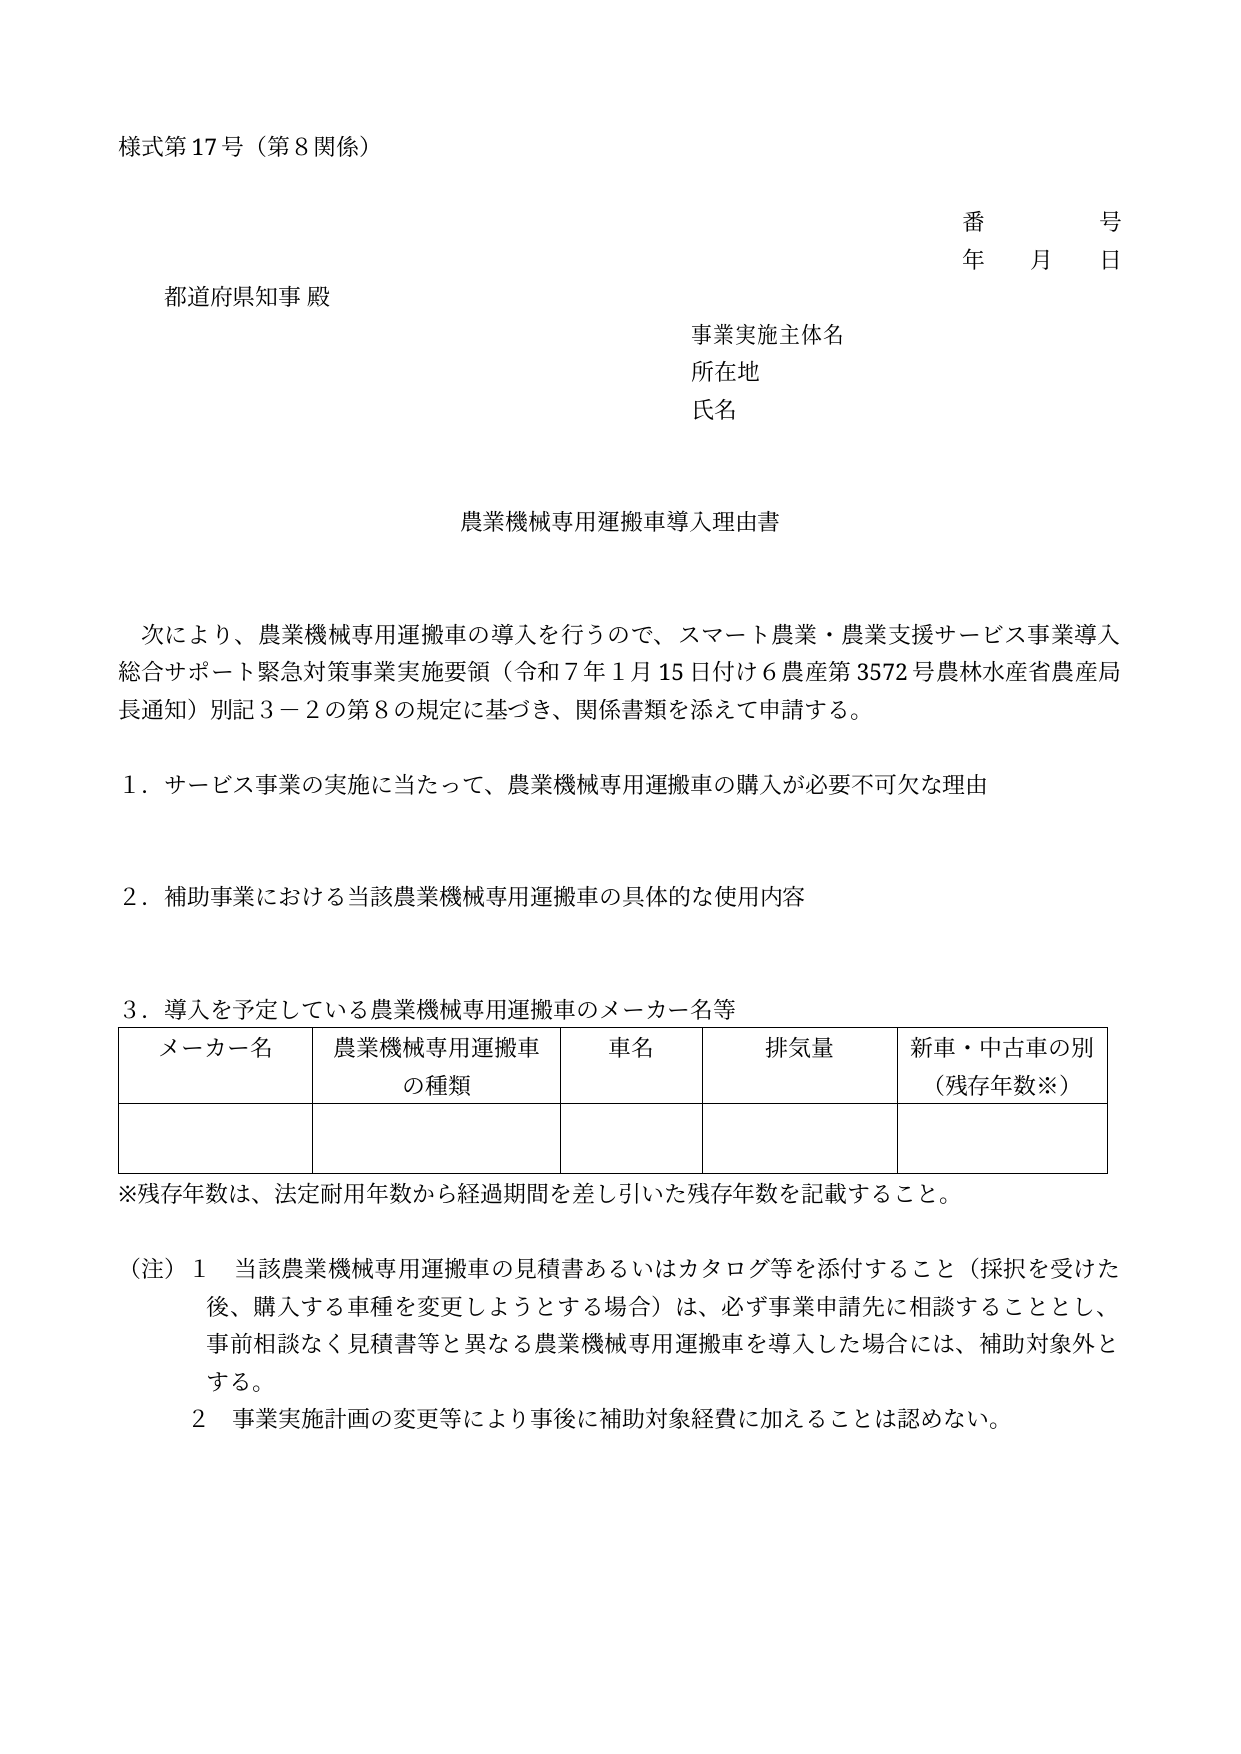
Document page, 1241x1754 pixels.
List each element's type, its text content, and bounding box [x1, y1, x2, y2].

text １．サービス事業の実施に当たって、農業機械専用運搬車の購入が必要不可欠な理由 [118, 764, 1122, 802]
text （注）１ 当該農業機械専用運搬車の見積書あるいはカタログ等を添付すること（採択を受けた後、購入する車種を変更しようとする場合）は、必ず事業申請先に相談することとし、事前相談なく見積書等と異なる農業機械専用運搬車を導入した場合には、補助対象外とする。 [118, 1249, 1122, 1399]
table_header 車名 [561, 1028, 702, 1103]
table_header 農業機械専用運搬車の種類 [313, 1028, 560, 1103]
text ※残存年数は、法定耐用年数から経過期間を差し引いた残存年数を記載すること。 [118, 1174, 1122, 1212]
text 氏名 [118, 389, 1030, 427]
table_cell [119, 1104, 312, 1173]
table_header メーカー名 [119, 1028, 312, 1103]
text 様式第17号（第８関係） [118, 127, 1122, 164]
text 番 号 [118, 202, 1122, 239]
table_cell [313, 1104, 560, 1173]
text ２ 事業実施計画の変更等により事後に補助対象経費に加えることは認めない。 [187, 1399, 1122, 1437]
text 次により、農業機械専用運搬車の導入を行うので、スマート農業・農業支援サービス事業導入総合サポート緊急対策事業実施要領（令和７年１月15日付け６農産第3572号農林水産省農産局長通知）別記３－２の第８の規定に基づき、関係書類を添えて申請する。 [118, 614, 1122, 727]
table_cell [561, 1104, 702, 1173]
table_header 新車・中古車の別 （残存年数※） [898, 1028, 1107, 1103]
text ２．補助事業における当該農業機械専用運搬車の具体的な使用内容 [118, 877, 1122, 914]
text 農業機械専用運搬車導入理由書 [118, 502, 1122, 539]
text 年 月 日 [118, 239, 1122, 277]
table_cell [898, 1104, 1107, 1173]
text ３．導入を予定している農業機械専用運搬車のメーカー名等 [118, 989, 1122, 1027]
text 所在地 [118, 352, 1111, 389]
text 都道府県知事 殿 [118, 277, 1122, 314]
table_header 排気量 [703, 1028, 897, 1103]
table_cell [703, 1104, 897, 1173]
text 事業実施主体名 [603, 314, 1111, 352]
